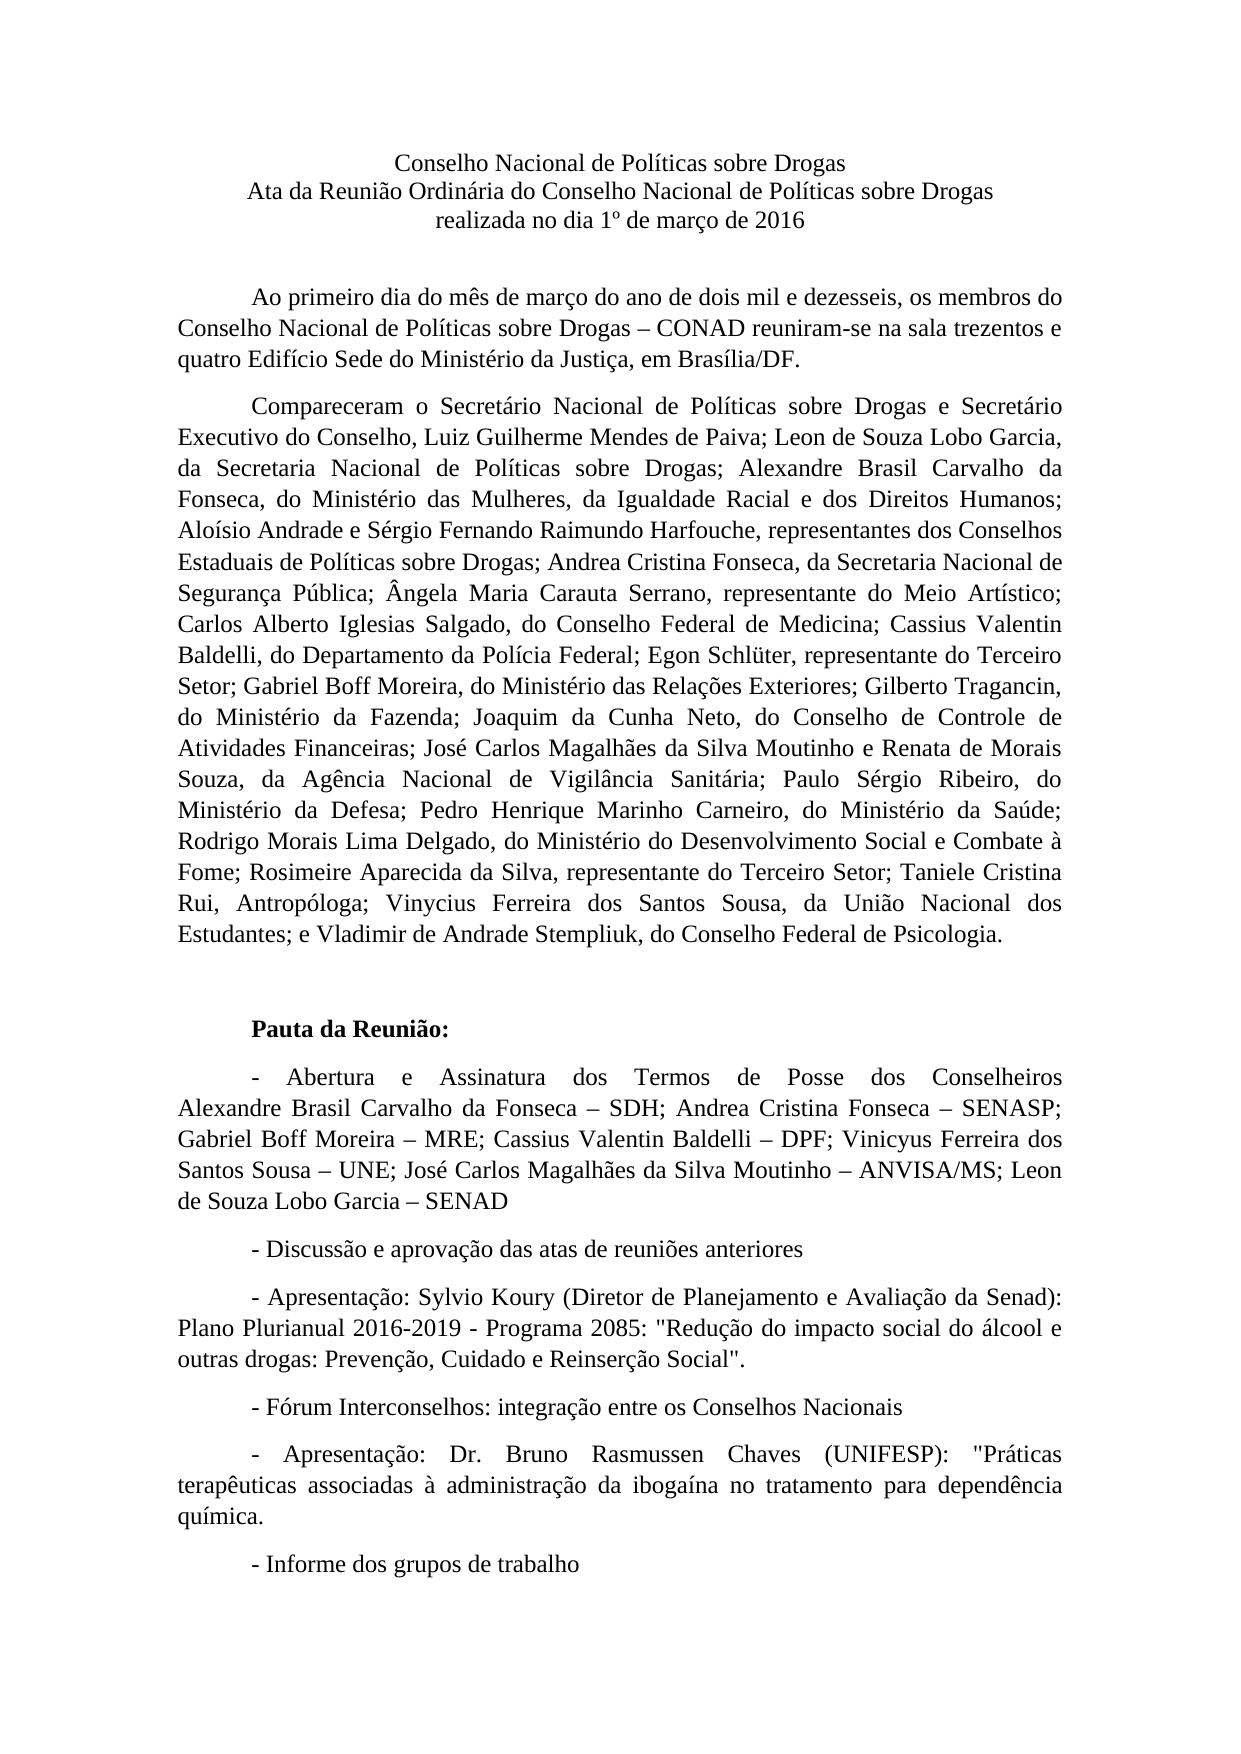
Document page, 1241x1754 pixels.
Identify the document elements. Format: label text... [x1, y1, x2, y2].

text - Apresentação: Dr. Bruno Rasmussen Chaves (UNIFESP): "Práticas terapêuticas associadas à administração da ibogaína no tratamento para dependência química. [177, 1439, 1063, 1530]
text Conselho Nacional de Políticas sobre Drogas [177, 148, 1063, 176]
text - Informe dos grupos de trabalho [177, 1549, 1063, 1578]
text Ao primeiro dia do mês de março do ano de dois mil e dezesseis, os membros do Conselho Nacional de Políticas sobre Drogas – CONAD reuniram-se na sala trezentos e quatro Edifício Sede do Ministério da Justiça, em Brasília/DF. [177, 282, 1063, 372]
text - Discussão e aprovação das atas de reuniões anteriores [177, 1234, 1063, 1263]
text realizada no dia 1º de março de 2016 [177, 205, 1063, 234]
text Ata da Reunião Ordinária do Conselho Nacional de Políticas sobre Drogas [177, 176, 1063, 205]
text - Abertura e Assinatura dos Termos de Posse dos Conselheiros Alexandre Brasil Carvalho da Fonseca – SDH; Andrea Cristina Fonseca – SENASP; Gabriel Boff Moreira – MRE; Cassius Valentin Baldelli – DPF; Vinicyus Ferreira dos Santos Sousa – UNE; José Carlos Magalhães da Silva Moutinho – ANVISA/MS; Leon de Souza Lobo Garcia – SENAD [177, 1062, 1063, 1215]
text - Apresentação: Sylvio Koury (Diretor de Planejamento e Avaliação da Senad): Plano Plurianual 2016-2019 - Programa 2085: "Redução do impacto social do álcool e outras drogas: Prevenção, Cuidado e Reinserção Social". [177, 1282, 1063, 1373]
text Compareceram o Secretário Nacional de Políticas sobre Drogas e Secretário Executivo do Conselho, Luiz Guilherme Mendes de Paiva; , da Secretaria Nacional de Políticas sobre Drogas; Alexandre Brasil Carvalho da Fonseca, do Ministério das Mulheres, da Igualdade Racial e dos Direitos Humanos; Aloísio Andrade e Sérgio Fernando Raimundo Harfouche, representantes dos Conselhos Estaduais de Políticas sobre Drogas; Andrea Cristina Fonseca, da Secretaria Nacional de Segurança Pública; Ângela Maria Carauta Serrano, representante do Meio Artístico; Carlos Alberto Iglesias Salgado, do Conselho Federal de Medicina; Cassius Valentin Baldelli, do Departamento da Polícia Federal; Egon Schlüter, representante do Terceiro Setor; Gabriel Boff Moreira, do Ministério das Relações Exteriores; Gilberto Tragancin, do Ministério da Fazenda; Joaquim da Cunha Neto, do Conselho de Controle de Atividades Financeiras; José Carlos Magalhães da Silva Moutinho e Renata de Morais Souza, da Agência Nacional de Vigilância Sanitária; Paulo Sérgio Ribeiro, do Ministério da Defesa; Pedro Henrique Marinho Carneiro, do Ministério da Saúde; Rodrigo Morais Lima Delgado, do Ministério do Desenvolvimento Social e Combate à Fome; Rosimeire Aparecida da Silva, representante do Terceiro Setor; Taniele Cristina Rui, Antropóloga; Vinycius Ferreira dos Santos Sousa, da União Nacional dos Estudantes; e Vladimir de Andrade Stempliuk, do Conselho Federal de Psicologia. [177, 391, 1063, 948]
text - Fórum Interconselhos: integração entre os Conselhos Nacionais [177, 1392, 1063, 1420]
text Pauta da Reunião: [177, 1014, 1063, 1043]
